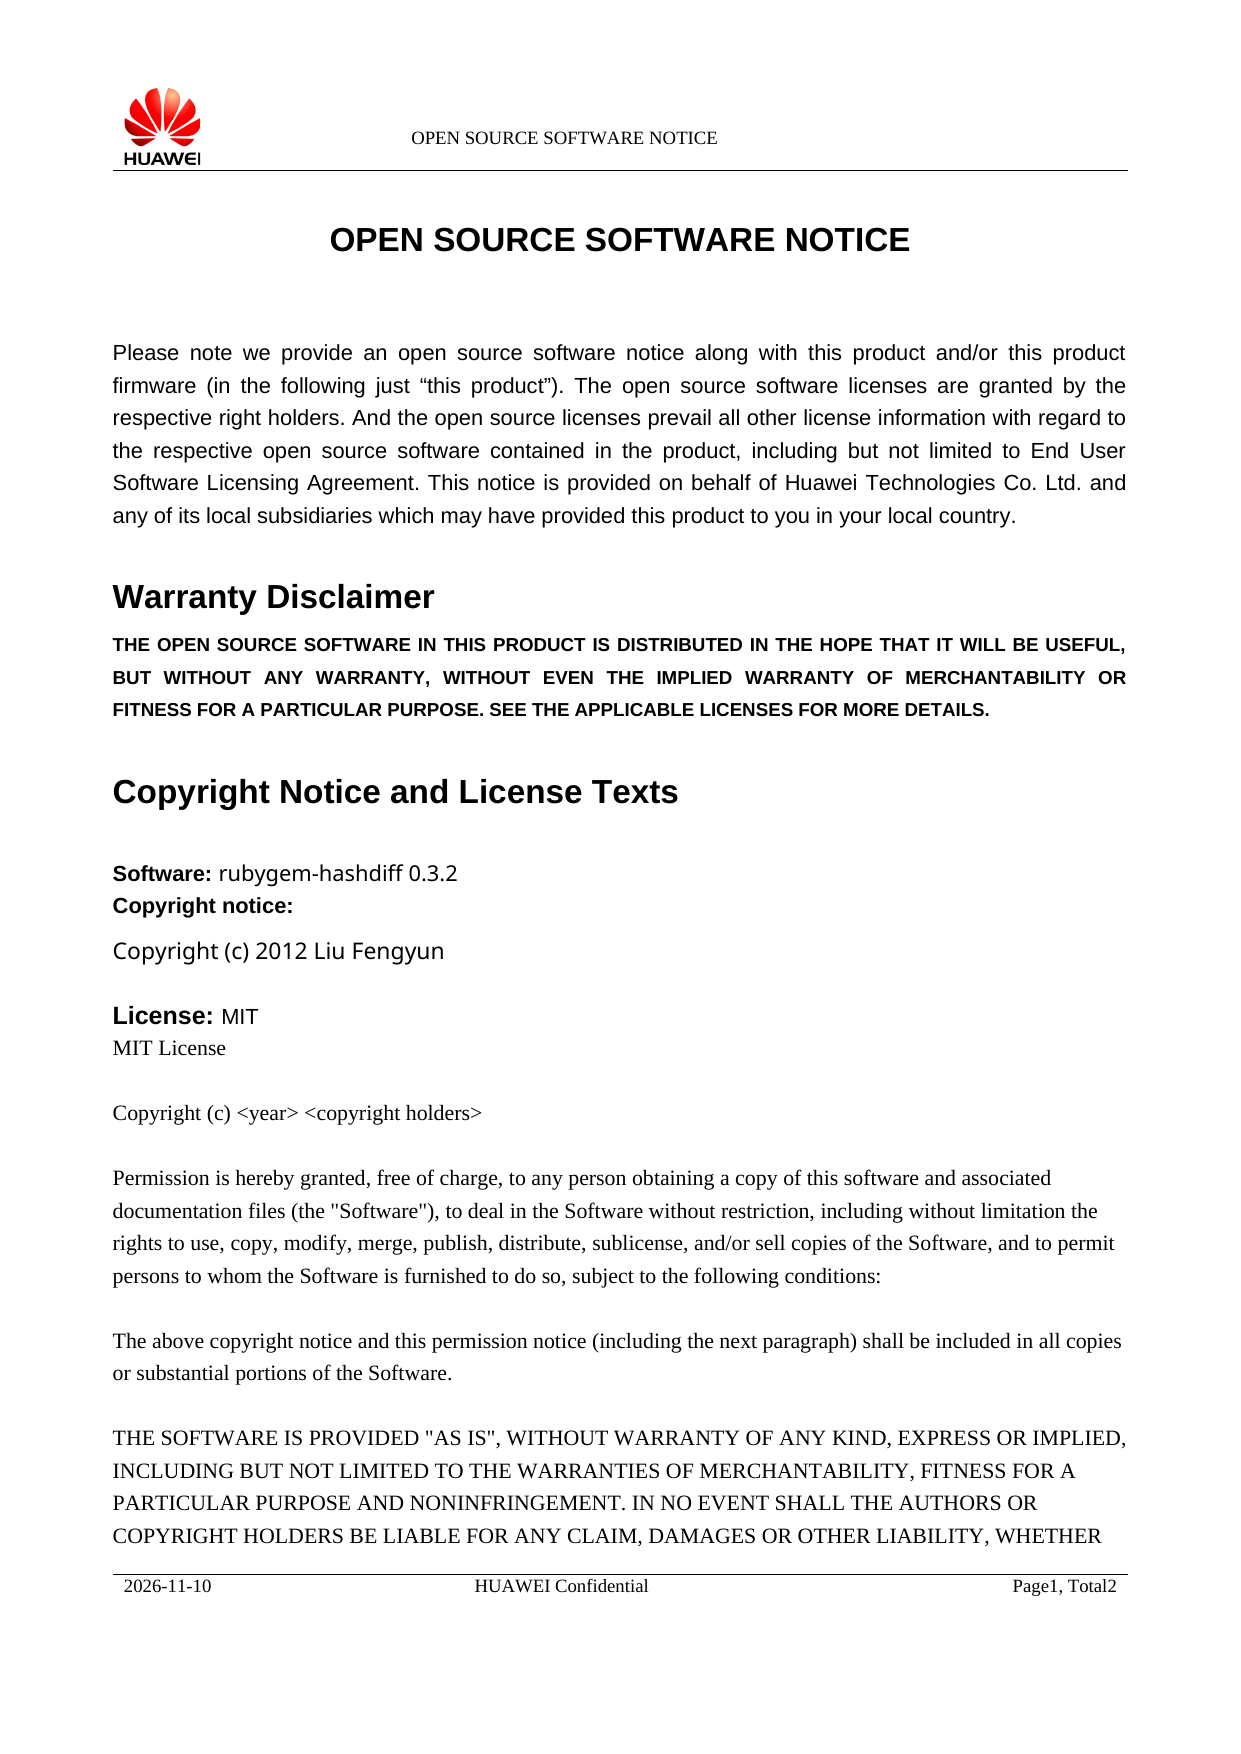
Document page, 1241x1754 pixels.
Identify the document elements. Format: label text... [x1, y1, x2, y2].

text Please note we provide an open source software notice along with this product and/or this product firmware (in the following just “this product”). The open source software licenses are granted by the respective right holders. And the open source licenses prevail all other license information with regard to the respective open source software contained in the product, including but not limited to End User Software Licensing Agreement. This notice is provided on behalf of Huawei Technologies Co. Ltd. and any of its local subsidiaries which may have provided this product to you in your local country. [112, 336, 1128, 531]
text Copyright notice: [112, 889, 1128, 921]
text Copyright Notice and License Texts [112, 759, 1128, 824]
text Copyright (c) 2012 Liu Fengyun [112, 934, 1128, 999]
text License: MIT [112, 999, 1128, 1031]
text OPEN SOURCE SOFTWARE NOTICE [112, 206, 1128, 271]
text The open source software in this product is distributed in the hope that it will be useful, but WITHOUT ANY WARRANTY, without even the implied warranty of MERCHANTABILITY or FITNESS FOR A PARTICULAR PURPOSE. See the applicable licenses for more details. [112, 629, 1128, 726]
picture [124, 88, 201, 165]
title Software: rubygem-hashdiff 0.3.2 [112, 856, 1128, 889]
text Warranty Disclaimer [112, 564, 1128, 629]
